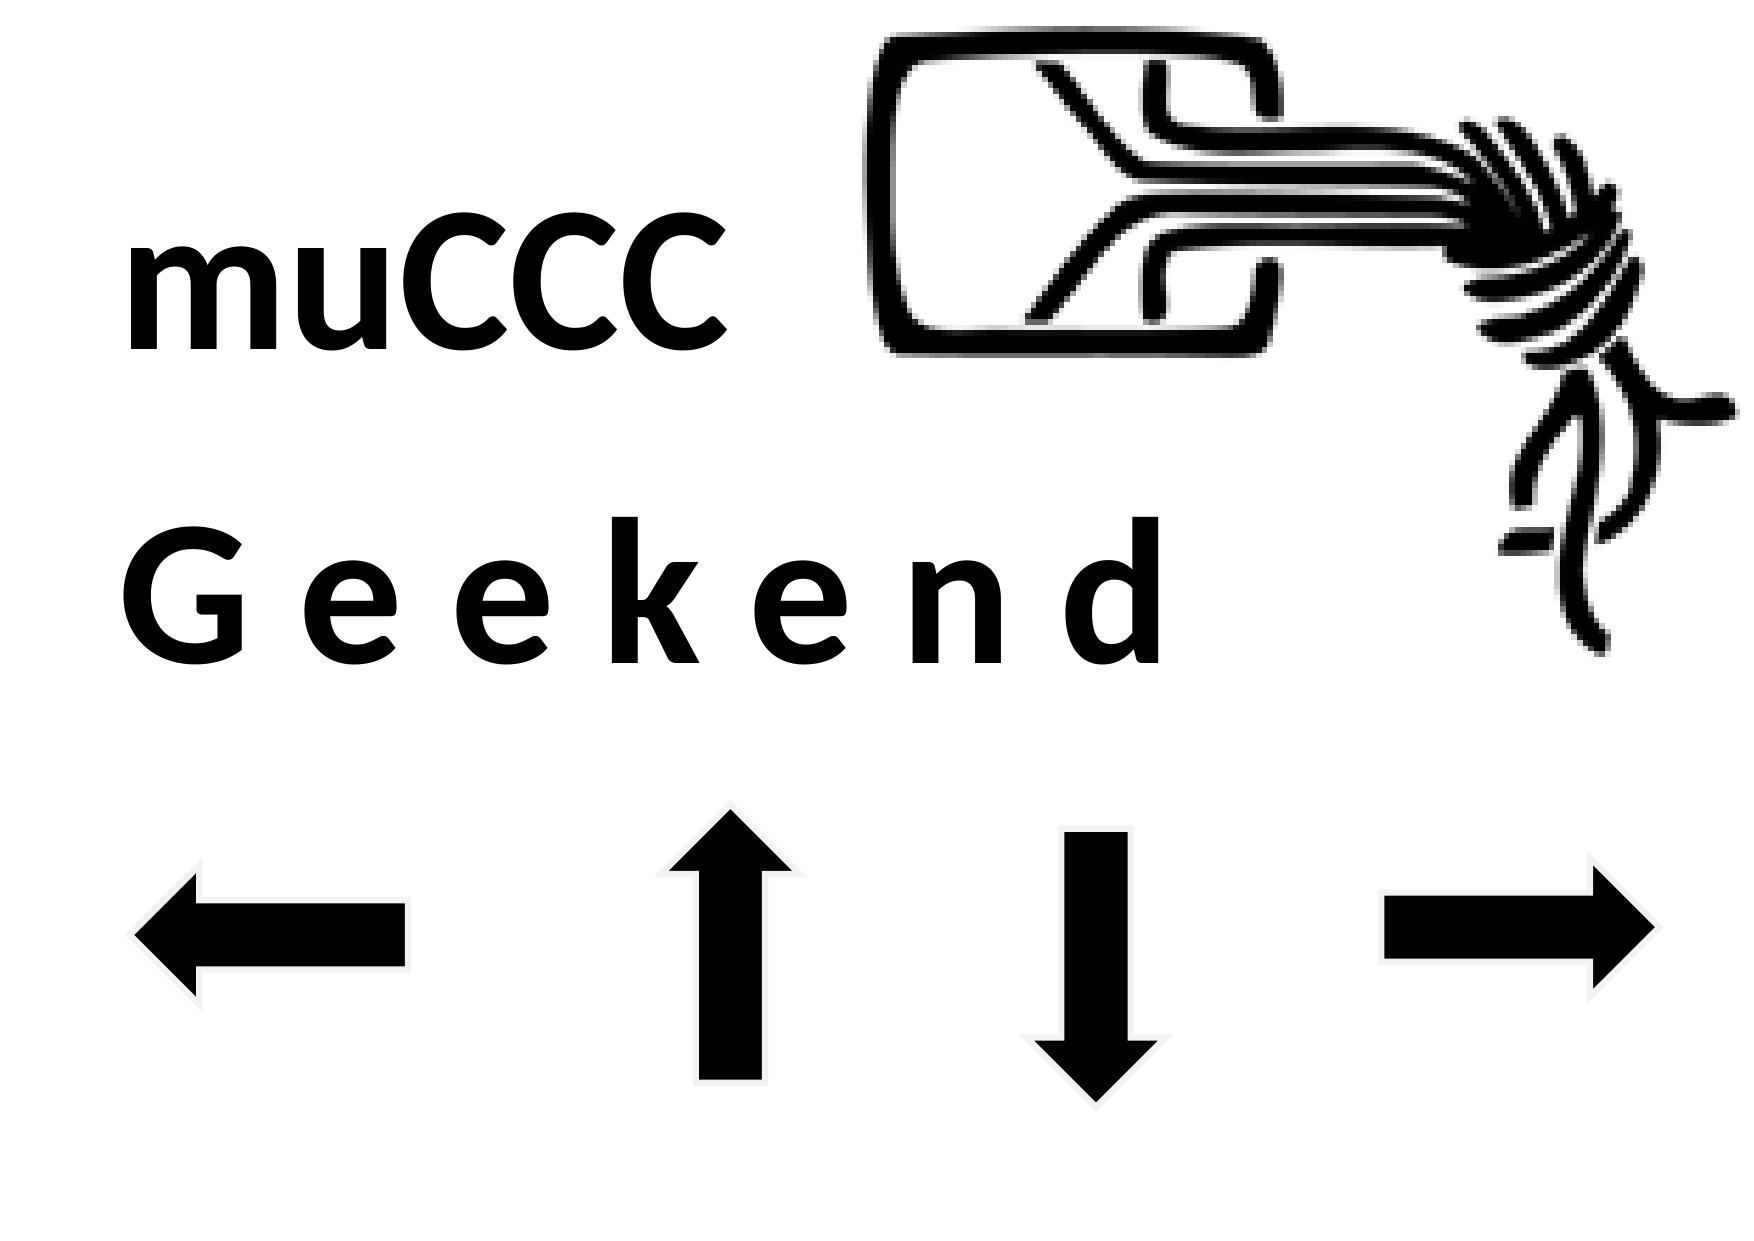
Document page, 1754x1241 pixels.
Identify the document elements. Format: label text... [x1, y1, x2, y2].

text G e e k e n d [118, 461, 1606, 715]
picture [851, 4, 1752, 680]
text muCCC [118, 148, 1606, 402]
